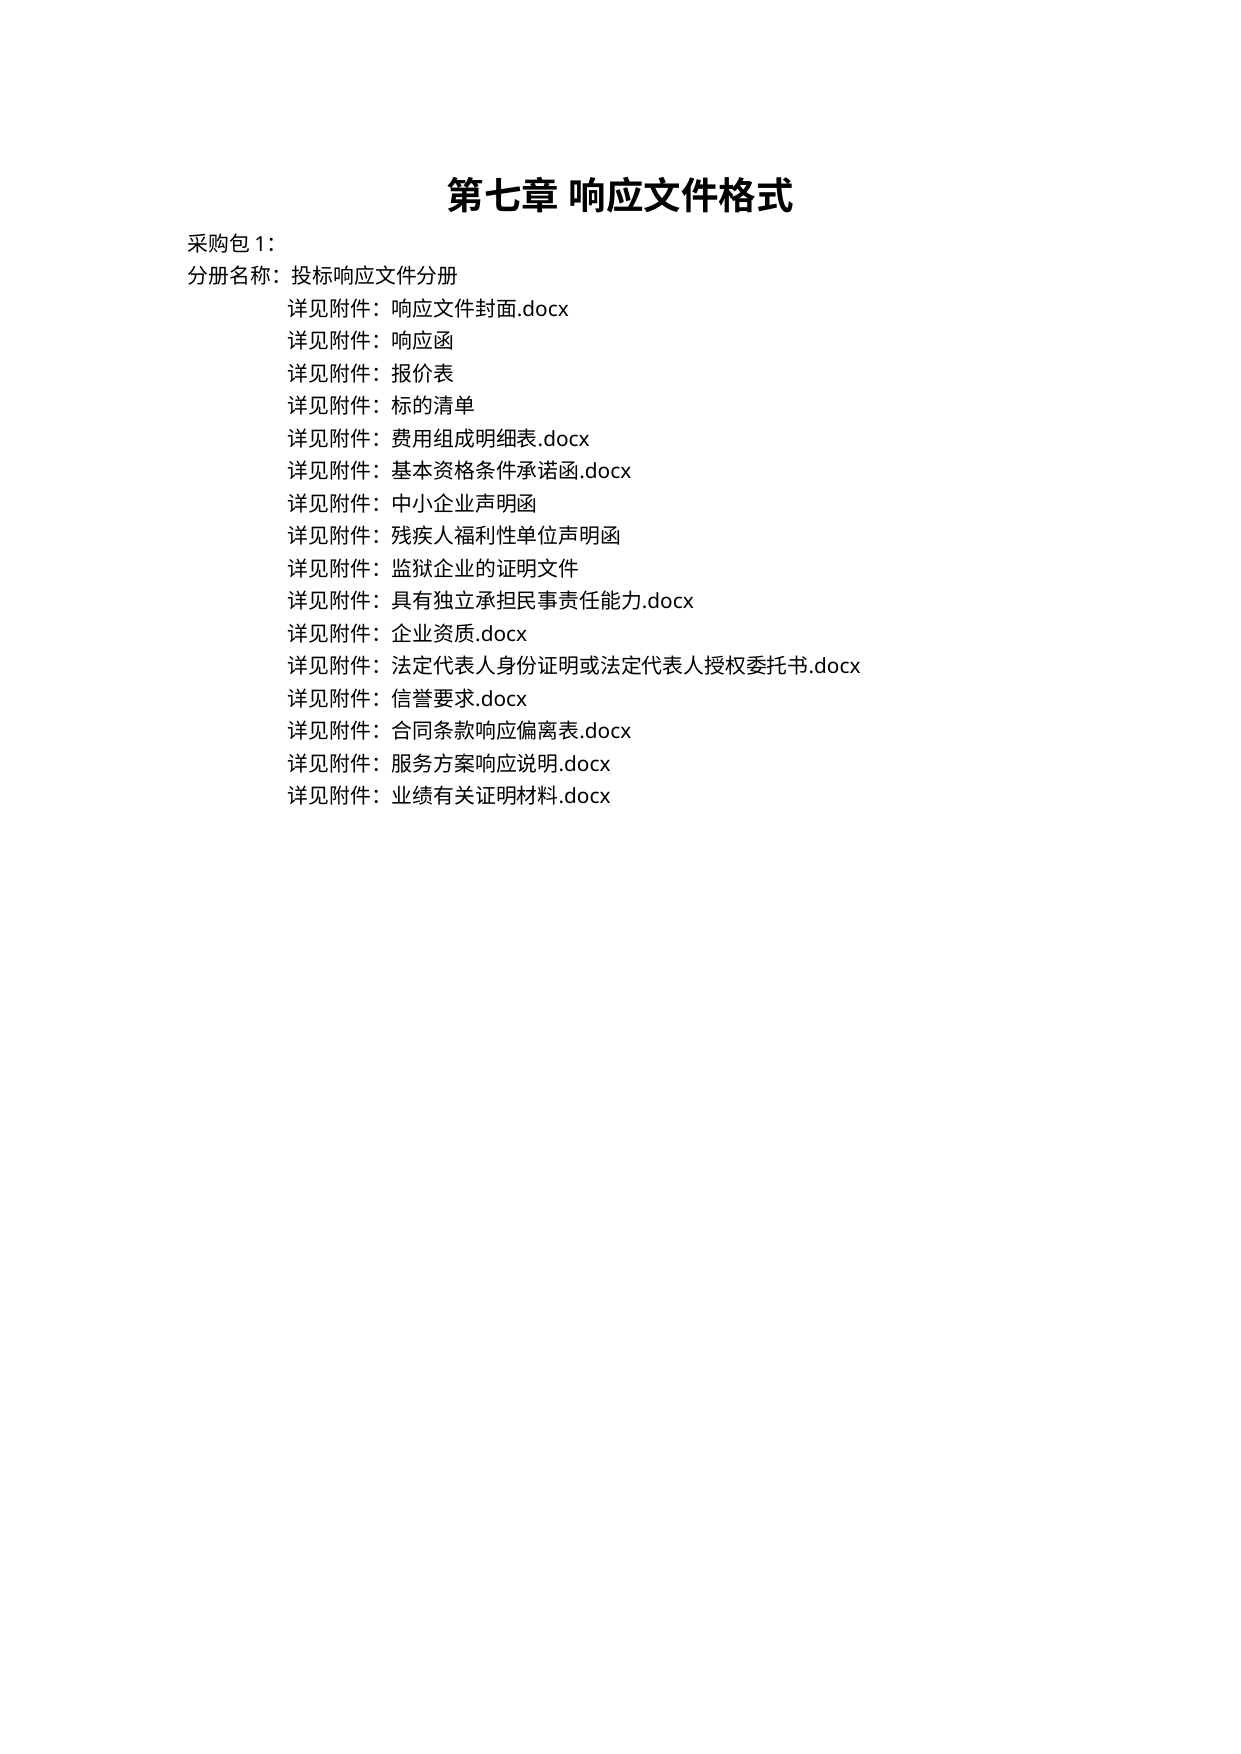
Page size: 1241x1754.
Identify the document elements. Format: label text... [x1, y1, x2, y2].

text 详见附件：基本资格条件承诺函.docx [187, 454, 1053, 487]
text 详见附件：法定代表人身份证明或法定代表人授权委托书.docx [187, 649, 1053, 682]
text 详见附件：信誉要求.docx [187, 682, 1053, 714]
text 第七章 响应文件格式 [187, 162, 1053, 227]
text 采购包1： [187, 227, 1053, 259]
text 详见附件：响应函 [187, 324, 1053, 357]
text 详见附件：费用组成明细表.docx [187, 422, 1053, 454]
text 详见附件：合同条款响应偏离表.docx [187, 714, 1053, 747]
text 详见附件：残疾人福利性单位声明函 [187, 519, 1053, 552]
text 详见附件：中小企业声明函 [187, 487, 1053, 519]
text 详见附件：响应文件封面.docx [187, 292, 1053, 324]
text 分册名称：投标响应文件分册 [187, 259, 1053, 292]
text 详见附件：标的清单 [187, 389, 1053, 422]
text 详见附件：企业资质.docx [187, 617, 1053, 649]
text 详见附件：服务方案响应说明.docx [187, 747, 1053, 779]
text 详见附件：报价表 [187, 357, 1053, 389]
text 详见附件：监狱企业的证明文件 [187, 552, 1053, 584]
text 详见附件：具有独立承担民事责任能力.docx [187, 584, 1053, 617]
text 详见附件：业绩有关证明材料.docx [187, 779, 1053, 812]
